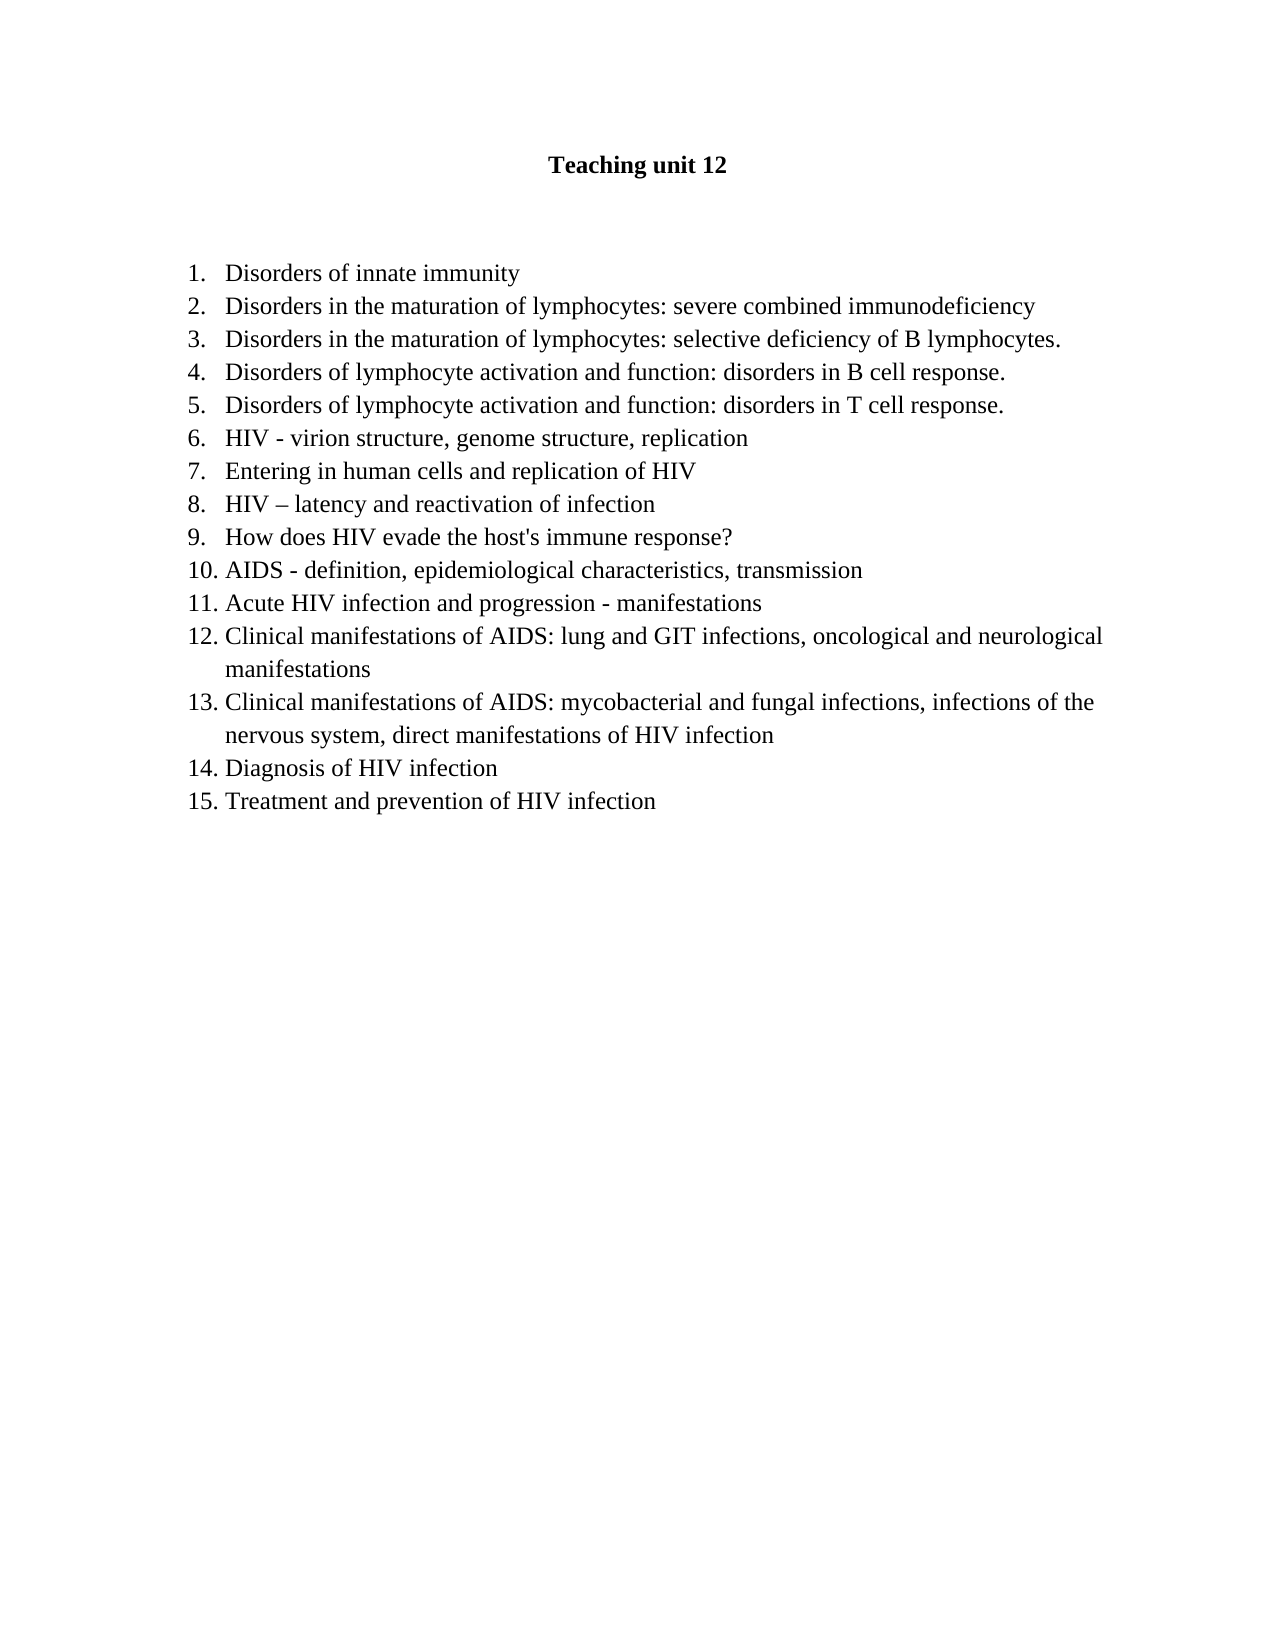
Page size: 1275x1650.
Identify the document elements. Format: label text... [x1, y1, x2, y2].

list Clinical manifestations of AIDS: lung and GIT infections, oncological and neurological manifestations [187, 621, 1125, 683]
list HIV – latency and reactivation of infection [187, 489, 1125, 518]
list Disorders of lymphocyte activation and function: disorders in B cell response. [187, 357, 1125, 386]
list Disorders of innate immunity [187, 258, 1125, 286]
list Disorders in the maturation of lymphocytes: selective deficiency of B lymphocytes. [187, 324, 1125, 352]
list Treatment and prevention of HIV infection [187, 786, 1125, 815]
list Acute HIV infection and progression - manifestations [187, 588, 1125, 617]
list AIDS - definition, epidemiological characteristics, transmission [187, 555, 1125, 584]
list Disorders of lymphocyte activation and function: disorders in T cell response. [187, 390, 1125, 418]
list Diagnosis of HIV infection [187, 753, 1125, 782]
list Disorders in the maturation of lymphocytes: severe combined immunodeficiency [187, 291, 1125, 319]
list Entering in human cells and replication of HIV [187, 456, 1125, 484]
list Clinical manifestations of AIDS: mycobacterial and fungal infections, infections of the nervous system, direct manifestations of HIV infection [187, 687, 1125, 749]
list HIV - virion structure, genome structure, replication [187, 423, 1125, 452]
list How does HIV evade the host's immune response? [187, 522, 1125, 551]
text Teaching unit 12 [150, 150, 1125, 179]
